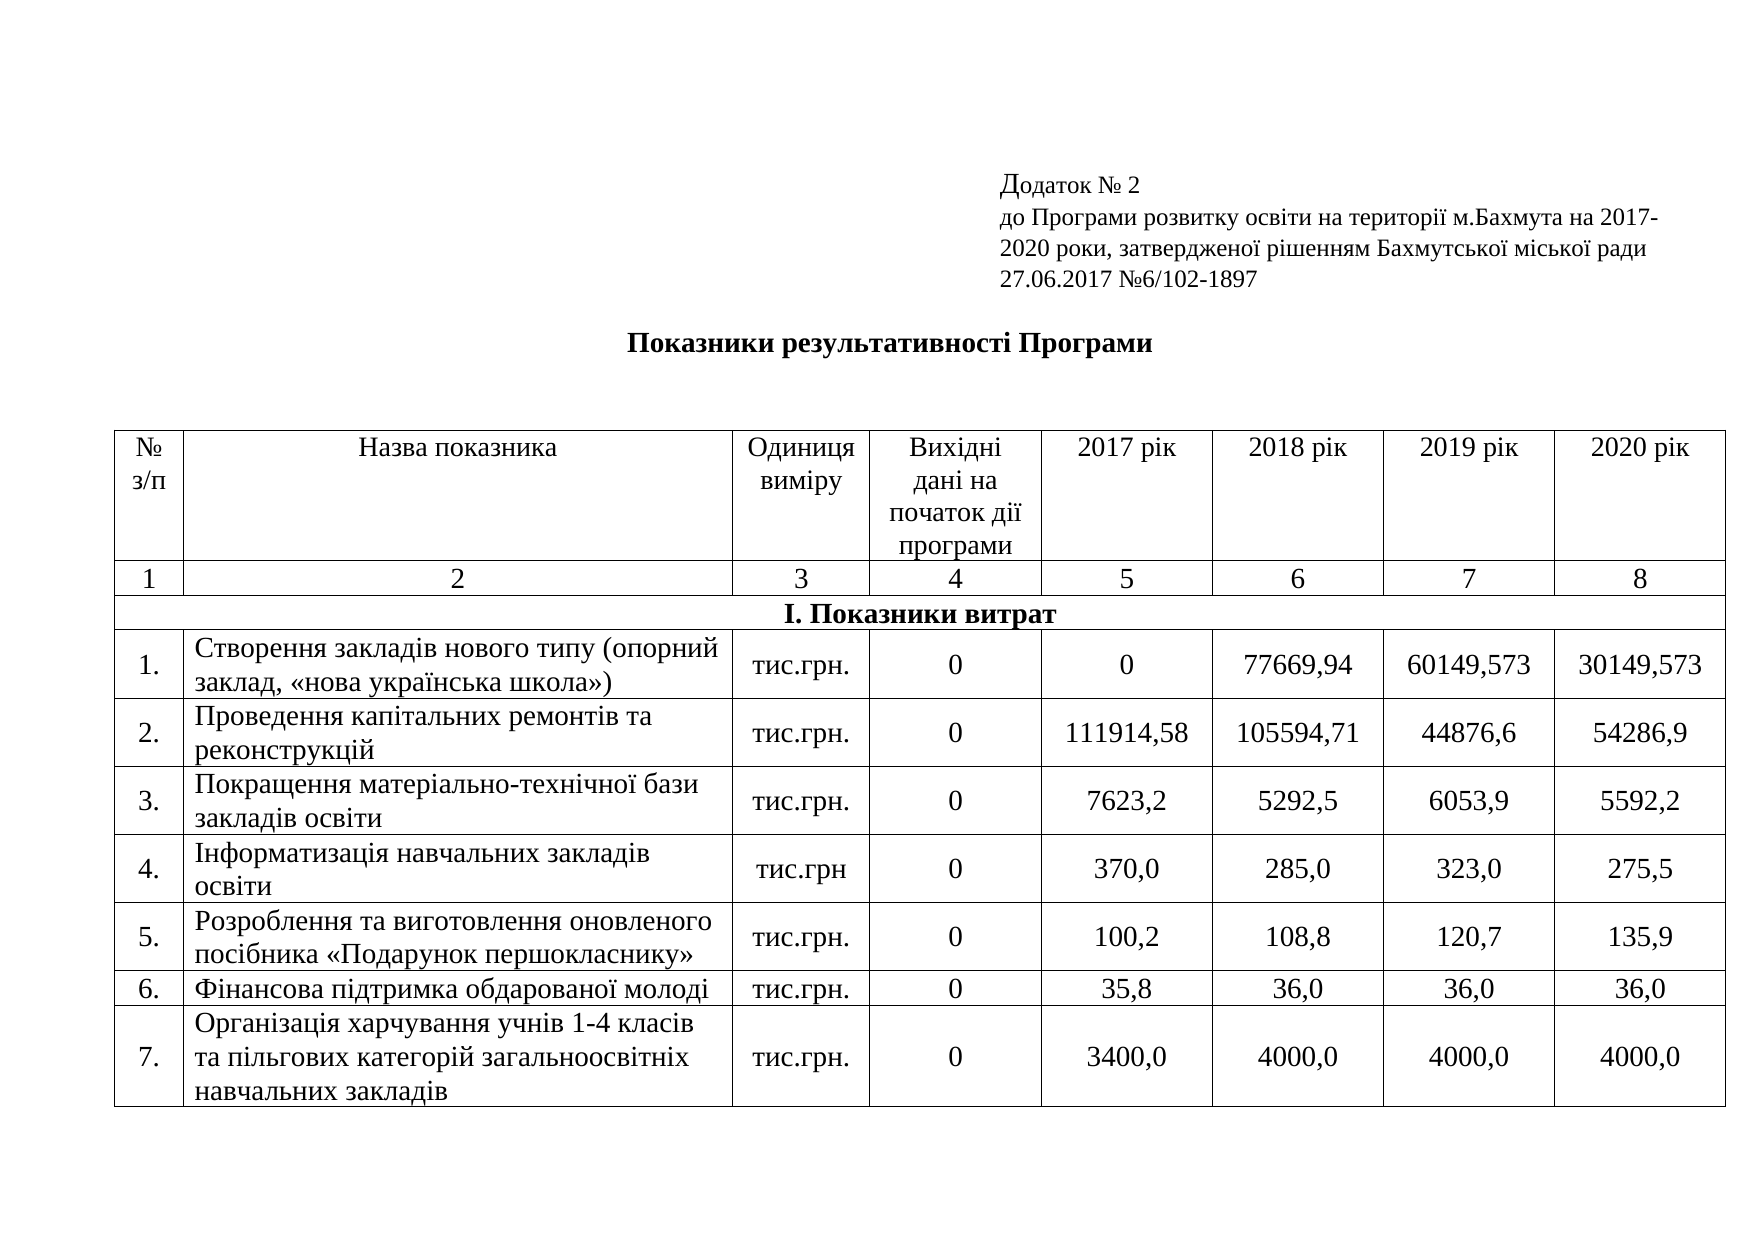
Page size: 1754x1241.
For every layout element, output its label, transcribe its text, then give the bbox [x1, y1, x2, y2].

table_cell Проведення капітальних ремонтів та реконструкцій [184, 699, 732, 766]
table_cell 100,2 [1042, 903, 1212, 970]
table_cell 4000,0 [1384, 1006, 1554, 1106]
table_cell 285,0 [1213, 835, 1383, 902]
table_cell 3 [733, 561, 869, 595]
table_cell 5592,2 [1555, 767, 1725, 834]
table_cell 0 [870, 630, 1041, 697]
table_header 2020 рік [1555, 431, 1725, 560]
table_cell 1 [115, 561, 183, 595]
table_cell 135,9 [1555, 903, 1725, 970]
table_cell тис.грн [733, 835, 869, 902]
table_cell 36,0 [1555, 971, 1725, 1004]
table_cell Покращення матеріально-технічної бази закладів освіти [184, 767, 732, 834]
table_cell 2 [184, 561, 732, 595]
table_header Назва показника [184, 431, 732, 560]
table_cell тис.грн. [733, 767, 869, 834]
table_cell 111914,58 [1042, 699, 1212, 766]
table_cell 108,8 [1213, 903, 1383, 970]
table_cell 0 [870, 971, 1041, 1004]
table_header Вихідні дані на початок дії програми [870, 431, 1041, 560]
table_cell тис.грн. [733, 903, 869, 970]
table_cell 6 [1213, 561, 1383, 595]
text до Програми розвитку освіти на території м.Бахмута на 2017-2020 роки, затвердженої рішенням Бахмутської міської ради [999, 202, 1665, 262]
table_header 2017 рік [1042, 431, 1212, 560]
table_cell 0 [870, 767, 1041, 834]
table_cell І. Показники витрат [115, 596, 1725, 629]
table_cell 120,7 [1384, 903, 1554, 970]
table_cell Фінансова підтримка обдарованої молоді [184, 971, 732, 1004]
table_header Одиниця виміру [733, 431, 869, 560]
table_cell 4 [870, 561, 1041, 595]
table_cell 4. [115, 835, 183, 902]
table_cell 7623,2 [1042, 767, 1212, 834]
table_cell Створення закладів нового типу (опорний заклад, «нова українська школа») [184, 630, 732, 697]
table_cell 7. [115, 1006, 183, 1106]
table_cell 4000,0 [1555, 1006, 1725, 1106]
table_cell 60149,573 [1384, 630, 1554, 697]
table_cell тис.грн. [733, 699, 869, 766]
table_cell тис.грн. [733, 971, 869, 1004]
table_cell Розроблення та виготовлення оновленого посібника «Подарунок першокласнику» [184, 903, 732, 970]
table_header № з/п [115, 431, 183, 560]
table_cell 5. [115, 903, 183, 970]
table_cell 54286,9 [1555, 699, 1725, 766]
table_cell 323,0 [1384, 835, 1554, 902]
table_cell 3. [115, 767, 183, 834]
table_cell 36,0 [1384, 971, 1554, 1004]
table_cell 2. [115, 699, 183, 766]
table_cell 5 [1042, 561, 1212, 595]
table_cell 105594,71 [1213, 699, 1383, 766]
table_cell 0 [870, 1006, 1041, 1106]
table_cell 35,8 [1042, 971, 1212, 1004]
table_cell 275,5 [1555, 835, 1725, 902]
table_cell Організація харчування учнів 1-4 класів та пільгових категорій загальноосвітніх навчальних закладів [184, 1006, 732, 1106]
table_cell 7 [1384, 561, 1554, 595]
table_cell 5292,5 [1213, 767, 1383, 834]
table_cell 4000,0 [1213, 1006, 1383, 1106]
table_cell 44876,6 [1384, 699, 1554, 766]
text 27.06.2017 №6/102-1897 [999, 264, 1665, 292]
table_cell 6. [115, 971, 183, 1004]
table_cell 36,0 [1213, 971, 1383, 1004]
table_cell 0 [1042, 630, 1212, 697]
table_cell Інформатизація навчальних закладів освіти [184, 835, 732, 902]
table_cell 0 [870, 903, 1041, 970]
table_cell 0 [870, 835, 1041, 902]
table_cell 1. [115, 630, 183, 697]
table_cell 370,0 [1042, 835, 1212, 902]
text Додаток № 2 [939, 166, 1665, 200]
table_cell 8 [1555, 561, 1725, 595]
table_cell 77669,94 [1213, 630, 1383, 697]
table_header 2018 рік [1213, 431, 1383, 560]
table_cell тис.грн. [733, 630, 869, 697]
table_cell 3400,0 [1042, 1006, 1212, 1106]
table_cell 6053,9 [1384, 767, 1554, 834]
text Показники результативності Програми [114, 325, 1665, 359]
table_cell 0 [870, 699, 1041, 766]
table_cell тис.грн. [733, 1006, 869, 1106]
table_cell 30149,573 [1555, 630, 1725, 697]
table_header 2019 рік [1384, 431, 1554, 560]
